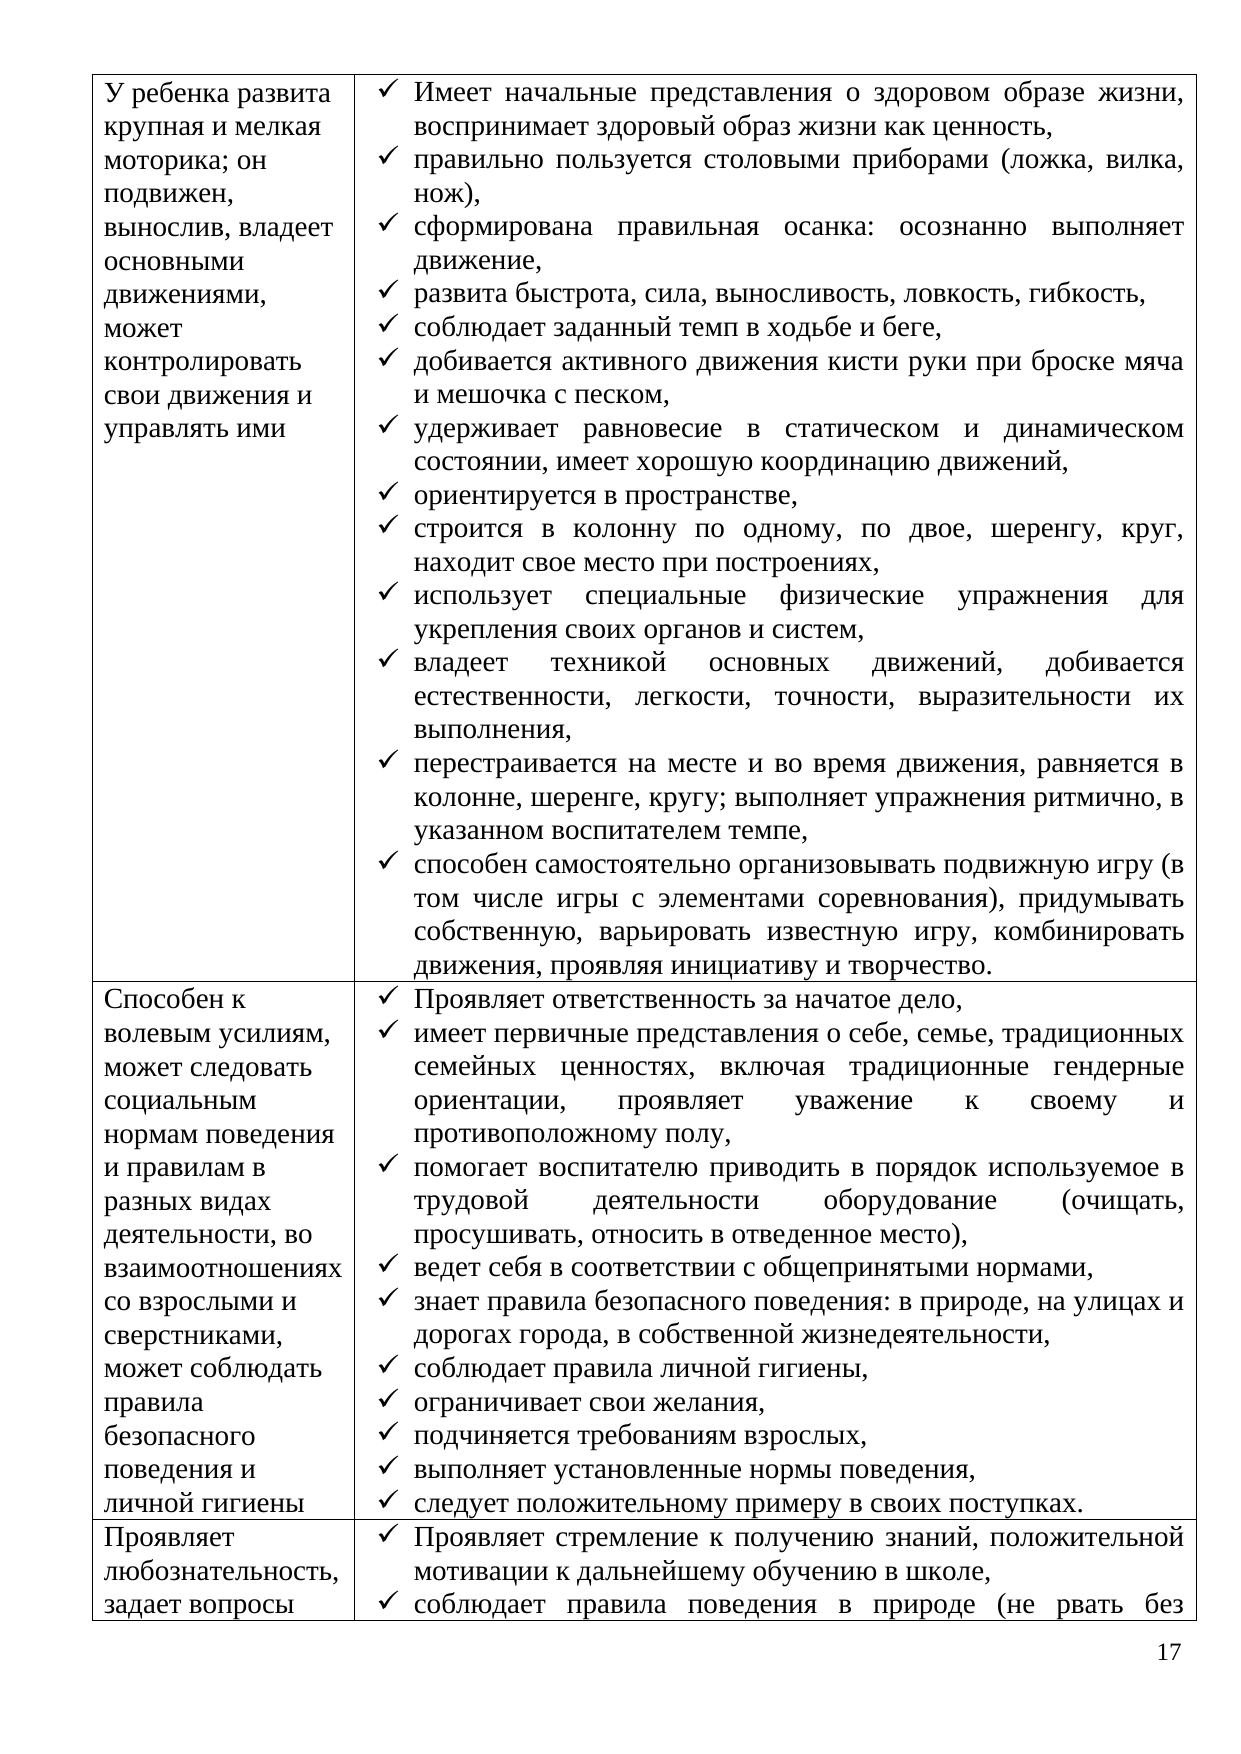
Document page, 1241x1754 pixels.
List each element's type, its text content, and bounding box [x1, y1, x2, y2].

table_cell У ребенка развита крупная и мелкая моторика; он подвижен, вынослив, владеет основными движениями, может контролировать свои движения и управлять ими [93, 75, 354, 981]
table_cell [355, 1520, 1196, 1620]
table_cell Проявляет ответственность за начатое дело, имеет первичные представления о себе, семье, традиционных семейных ценностях, включая традиционные гендерные ориентации, проявляет уважение к своему и противоположному полу, помогает воспитателю приводить в порядок используемое в трудовой деятельности оборудование (очищать, просушивать, относить в отведенное место), ведет себя в соответствии с общепринятыми нормами, знает правила безопасного поведения: в природе, на улицах и дорогах города, в собственной жизнедеятельности, соблюдает правила личной гигиены, ограничивает свои желания, подчиняется требованиям взрослых, выполняет установленные нормы поведения, следует положительному примеру в своих поступках. [355, 982, 1196, 1518]
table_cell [93, 1520, 354, 1620]
table_cell Имеет начальные представления о здоровом образе жизни, воспринимает здоровый образ жизни как ценность, правильно пользуется столовыми приборами (ложка, вилка, нож), сформирована правильная осанка: осознанно выполняет движение, развита быстрота, сила, выносливость, ловкость, гибкость, соблюдает заданный темп в ходьбе и беге, добивается активного движения кисти руки при броске мяча и мешочка с песком, удерживает равновесие в статическом и динамическом состоянии, имеет хорошую координацию движений, ориентируется в пространстве, строится в колонну по одному, по двое, шеренгу, круг, находит свое место при построениях, использует специальные физические упражнения для укрепления своих органов и систем, владеет техникой основных движений, добивается естественности, легкости, точности, выразительности их выполнения, перестраивается на месте и во время движения, равняется в колонне, шеренге, кругу; выполняет упражнения ритмично, в указанном воспитателем темпе, способен самостоятельно организовывать подвижную игру (в том числе игры с элементами соревнования), придумывать собственную, варьировать известную игру, комбинировать движения, проявляя инициативу и творчество. [355, 75, 1196, 981]
table_cell Способен к волевым усилиям, может следовать социальным нормам поведения и правилам в разных видах деятельности, во взаимоотношениях со взрослыми и сверстниками, может соблюдать правила безопасного поведения и личной гигиены [93, 982, 354, 1518]
